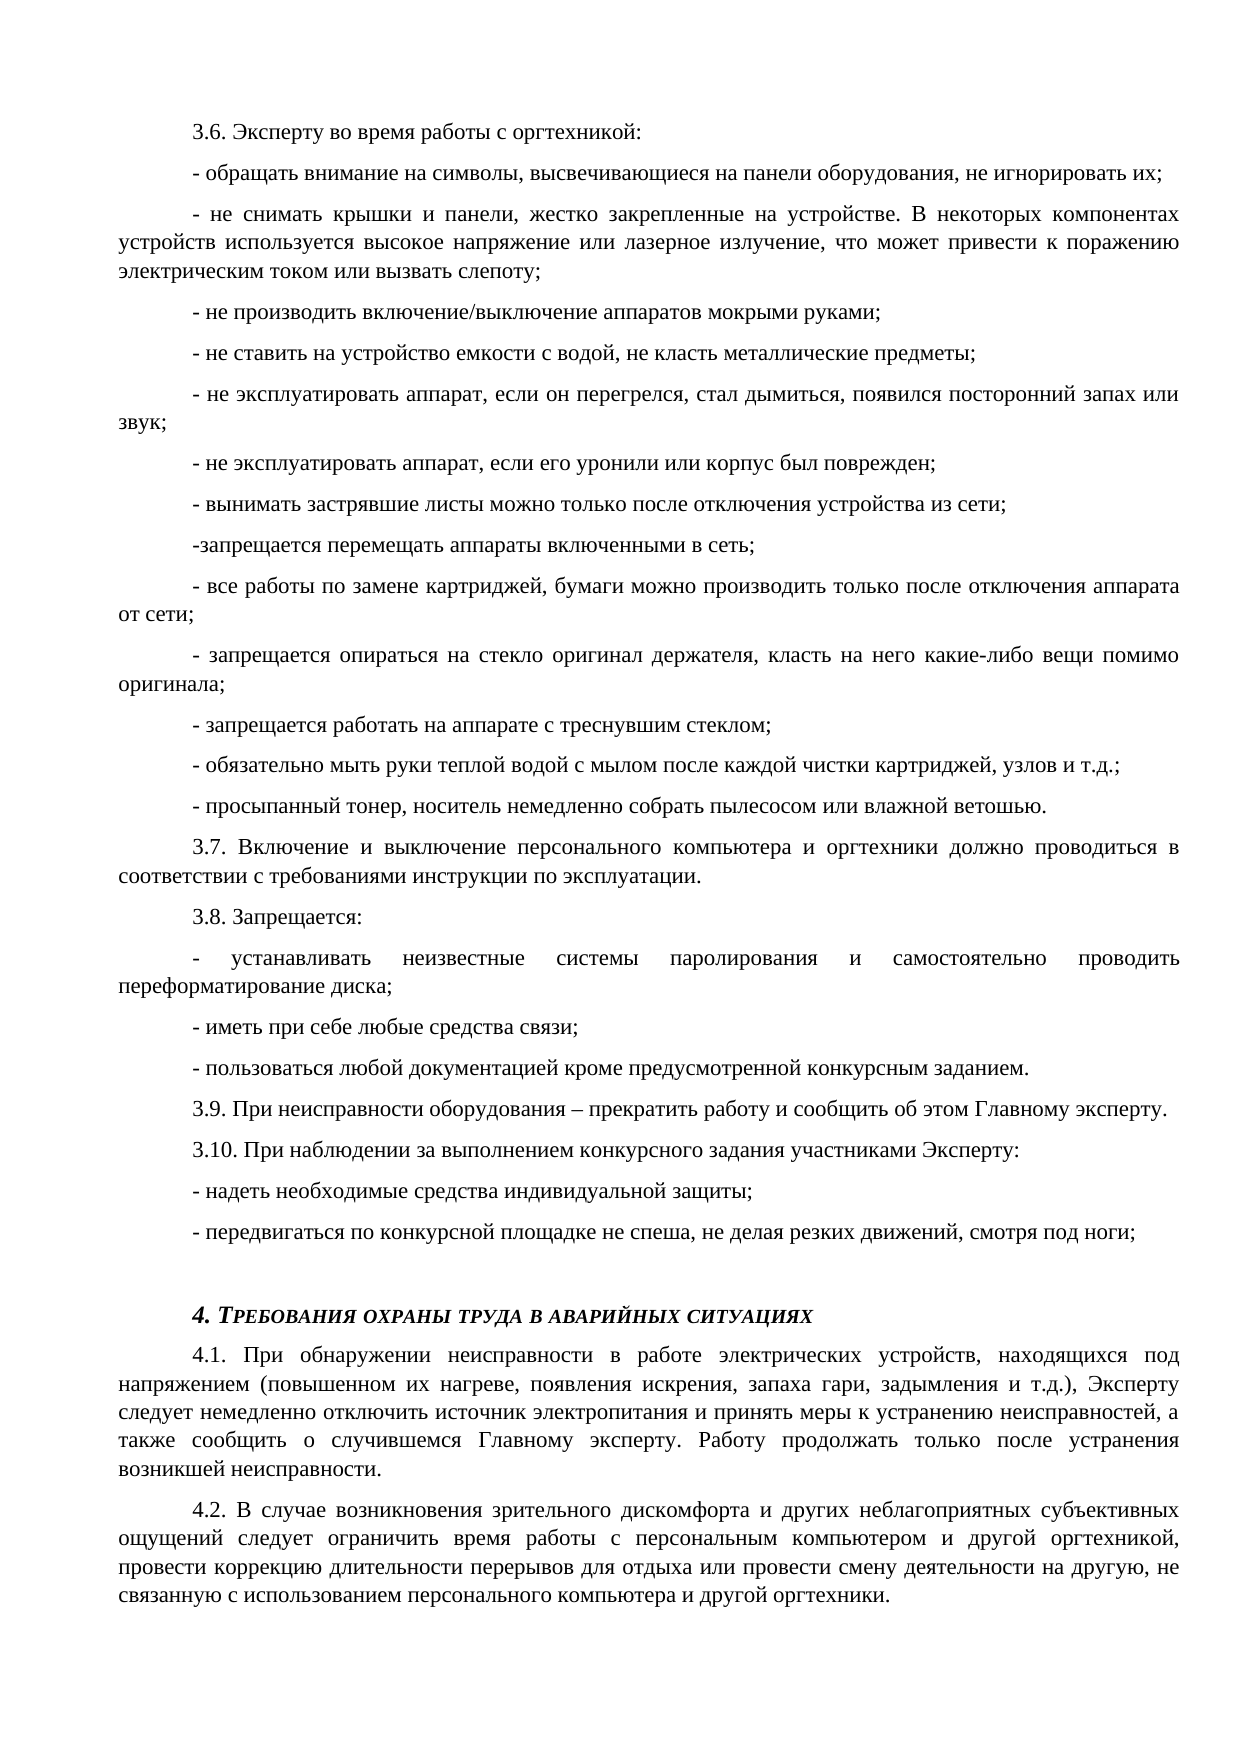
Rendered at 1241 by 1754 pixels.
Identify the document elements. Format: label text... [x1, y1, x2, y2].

text 3.7. Включение и выключение персонального компьютера и оргтехники должно проводиться в соответствии с требованиями инструкции по эксплуатации. [118, 833, 1181, 888]
text - надеть необходимые средства индивидуальной защиты; [118, 1177, 1181, 1203]
text -запрещается перемещать аппараты включенными в сеть; [118, 531, 1181, 557]
subtitle 4. Требования охраны труда в аварийных ситуациях [118, 1300, 1181, 1329]
text - все работы по замене картриджей, бумаги можно производить только после отключения аппарата от сети; [118, 572, 1181, 627]
text 3.6. Эксперту во время работы с оргтехникой: [118, 118, 1181, 144]
text - не снимать крышки и панели, жестко закрепленные на устройстве. В некоторых компонентах устройств используется высокое напряжение или лазерное излучение, что может привести к поражению электрическим током или вызвать слепоту; [118, 200, 1181, 283]
text 3.9. При неисправности оборудования – прекратить работу и сообщить об этом Главному эксперту. [118, 1095, 1181, 1121]
text - не производить включение/выключение аппаратов мокрыми руками; [118, 298, 1181, 324]
text - обязательно мыть руки теплой водой с мылом после каждой чистки картриджей, узлов и т.д.; [118, 752, 1181, 778]
text 4.2. В случае возникновения зрительного дискомфорта и других неблагоприятных субъективных ощущений следует ограничить время работы с персональным компьютером и другой оргтехникой, провести коррекцию длительности перерывов для отдыха или провести смену деятельности на другую, не связанную с использованием персонального компьютера и другой оргтехники. [118, 1496, 1181, 1608]
text - запрещается опираться на стекло оригинал держателя, класть на него какие-либо вещи помимо оригинала; [118, 641, 1181, 696]
text - вынимать застрявшие листы можно только после отключения устройства из сети; [118, 490, 1181, 516]
text - не ставить на устройство емкости с водой, не класть металлические предметы; [118, 339, 1181, 365]
text - обращать внимание на символы, высвечивающиеся на панели оборудования, не игнорировать их; [118, 159, 1181, 185]
text - устанавливать неизвестные системы паролирования и самостоятельно проводить переформатирование диска; [118, 944, 1181, 998]
text 4.1. При обнаружении неисправности в работе электрических устройств, находящихся под напряжением (повышенном их нагреве, появления искрения, запаха гари, задымления и т.д.), Эксперту следует немедленно отключить источник электропитания и принять меры к устранению неисправностей, а также сообщить о случившемся Главному эксперту. Работу продолжать только после устранения возникшей неисправности. [118, 1341, 1181, 1481]
text - не эксплуатировать аппарат, если его уронили или корпус был поврежден; [118, 449, 1181, 475]
text - не эксплуатировать аппарат, если он перегрелся, стал дымиться, появился посторонний запах или звук; [118, 380, 1181, 434]
text 3.8. Запрещается: [118, 903, 1181, 929]
text - иметь при себе любые средства связи; [118, 1013, 1181, 1039]
text 3.10. При наблюдении за выполнением конкурсного задания участниками Эксперту: [118, 1136, 1181, 1162]
text - просыпанный тонер, носитель немедленно собрать пылесосом или влажной ветошью. [118, 792, 1181, 819]
text - передвигаться по конкурсной площадке не спеша, не делая резких движений, смотря под ноги; [118, 1218, 1181, 1244]
text - пользоваться любой документацией кроме предусмотренной конкурсным заданием. [118, 1054, 1181, 1080]
text - запрещается работать на аппарате с треснувшим стеклом; [118, 711, 1181, 737]
